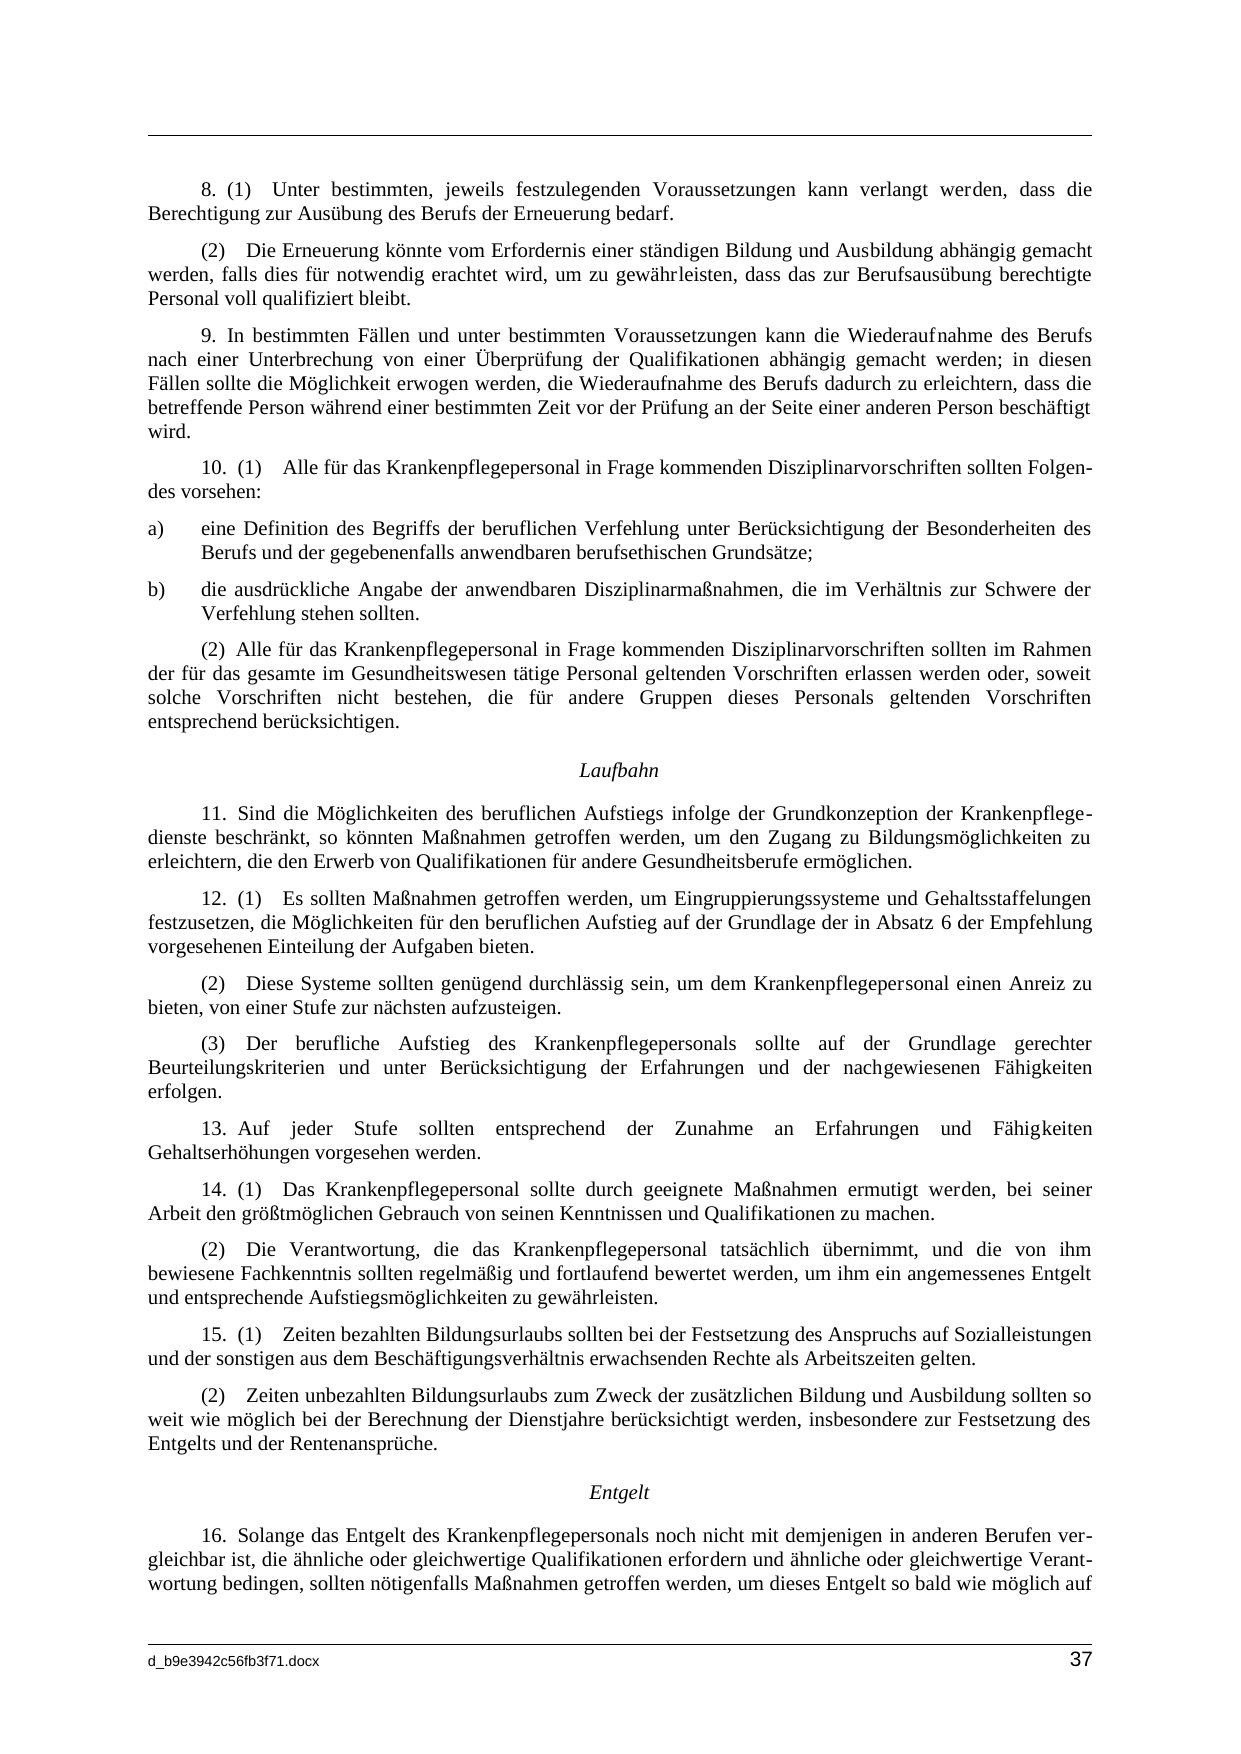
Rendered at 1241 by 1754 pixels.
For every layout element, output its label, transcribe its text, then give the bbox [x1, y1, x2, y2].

text a) eine Definition des Begriffs der beruflichen Verfehlung unter Berücksichtigung der Besonderheiten des Berufs und der gegebenenfalls anwendbaren berufsethischen Grundsätze; [148, 516, 1092, 564]
text 12. (1) Es sollten Maßnahmen getroffen werden, um Eingruppierungssysteme und Gehaltsstaffelungen festzusetzen, die Möglichkeiten für den beruflichen Aufstieg auf der Grundlage der in Absatz 6 der Empfehlung vorgesehenen Einteilung der Aufgaben bieten. [148, 886, 1092, 958]
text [148, 1522, 1092, 1595]
text (2) Alle für das Krankenpflegepersonal in Frage kommenden Disziplinarvorschriften sollten im Rahmen der für das gesamte im Gesundheitswesen tätige Personal geltenden Vorschriften erlassen werden oder, soweit solche Vorschriften nicht bestehen, die für andere Gruppen dieses Personals geltenden Vorschriften entsprechend berücksichtigen. [148, 637, 1092, 733]
text (2) Die Erneuerung könnte vom Erfordernis einer ständigen Bildung und Ausbildung abhängig gemacht werden, falls dies für notwendig erachtet wird, um zu gewährleisten, dass das zur Berufsausübung berechtigte Personal voll qualifiziert bleibt. [148, 238, 1092, 310]
text 10. (1) Alle für das Krankenpflegepersonal in Frage kommenden Disziplinarvorschriften sollten Folgendes vorsehen: [148, 455, 1092, 503]
text (3) Der berufliche Aufstieg des Krankenpflegepersonals sollte auf der Grundlage gerechter Beurteilungskriterien und unter Berücksichtigung der Erfahrungen und der nachgewiesenen Fähigkeiten erfolgen. [148, 1031, 1092, 1103]
text 8. (1) Unter bestimmten, jeweils festzulegenden Voraussetzungen kann verlangt werden, dass die Berechtigung zur Ausübung des Berufs der Erneuerung bedarf. [148, 177, 1092, 225]
text 14. (1) Das Krankenpflegepersonal sollte durch geeignete Maßnahmen ermutigt werden, bei seiner Arbeit den größtmöglichen Gebrauch von seinen Kenntnissen und Qualifikationen zu machen. [148, 1177, 1092, 1225]
text (2) Zeiten unbezahlten Bildungsurlaubs zum Zweck der zusätzlichen Bildung und Ausbildung sollten so weit wie möglich bei der Berechnung der Dienstjahre berücksichtigt werden, insbesondere zur Festsetzung des Entgelts und der Rentenansprüche. [148, 1382, 1092, 1455]
text b) die ausdrückliche Angabe der anwendbaren Disziplinarmaßnahmen, die im Verhältnis zur Schwere der Verfehlung stehen sollten. [148, 577, 1092, 625]
text 15. (1) Zeiten bezahlten Bildungsurlaubs sollten bei der Festsetzung des Anspruchs auf Sozialleistungen und der sonstigen aus dem Beschäftigungsverhältnis erwachsenden Rechte als Arbeitszeiten gelten. [148, 1322, 1092, 1370]
text 13. Auf jeder Stufe sollten entsprechend der Zunahme an Erfahrungen und Fähigkeiten Gehaltserhöhungen vorgesehen werden. [148, 1116, 1092, 1164]
text Entgelt [148, 1480, 1092, 1504]
text (2) Die Verantwortung, die das Krankenpflegepersonal tatsächlich übernimmt, und die von ihm bewiesene Fachkenntnis sollten regelmäßig und fortlaufend bewertet werden, um ihm ein angemessenes Entgelt und entsprechende Aufstiegsmöglichkeiten zu gewährleisten. [148, 1237, 1092, 1309]
text (2) Diese Systeme sollten genügend durchlässig sein, um dem Krankenpflegepersonal einen Anreiz zu bieten, von einer Stufe zur nächsten aufzusteigen. [148, 971, 1092, 1019]
text 9. In bestimmten Fällen und unter bestimmten Voraussetzungen kann die Wiederaufnahme des Berufs nach einer Unterbrechung von einer Überprüfung der Qualifikationen abhängig gemacht werden; in diesen Fällen sollte die Möglichkeit erwogen werden, die Wiederaufnahme des Berufs dadurch zu erleichtern, dass die betreffende Person während einer bestimmten Zeit vor der Prüfung an der Seite einer anderen Person beschäftigt wird. [148, 322, 1092, 443]
text Laufbahn [148, 758, 1092, 782]
text 11. Sind die Möglichkeiten des beruflichen Aufstiegs infolge der Grundkonzeption der Krankenpflegedienste beschränkt, so könnten Maßnahmen getroffen werden, um den Zugang zu Bildungsmöglichkeiten zu erleichtern, die den Erwerb von Qualifikationen für andere Gesundheitsberufe ermöglichen. [148, 801, 1092, 873]
